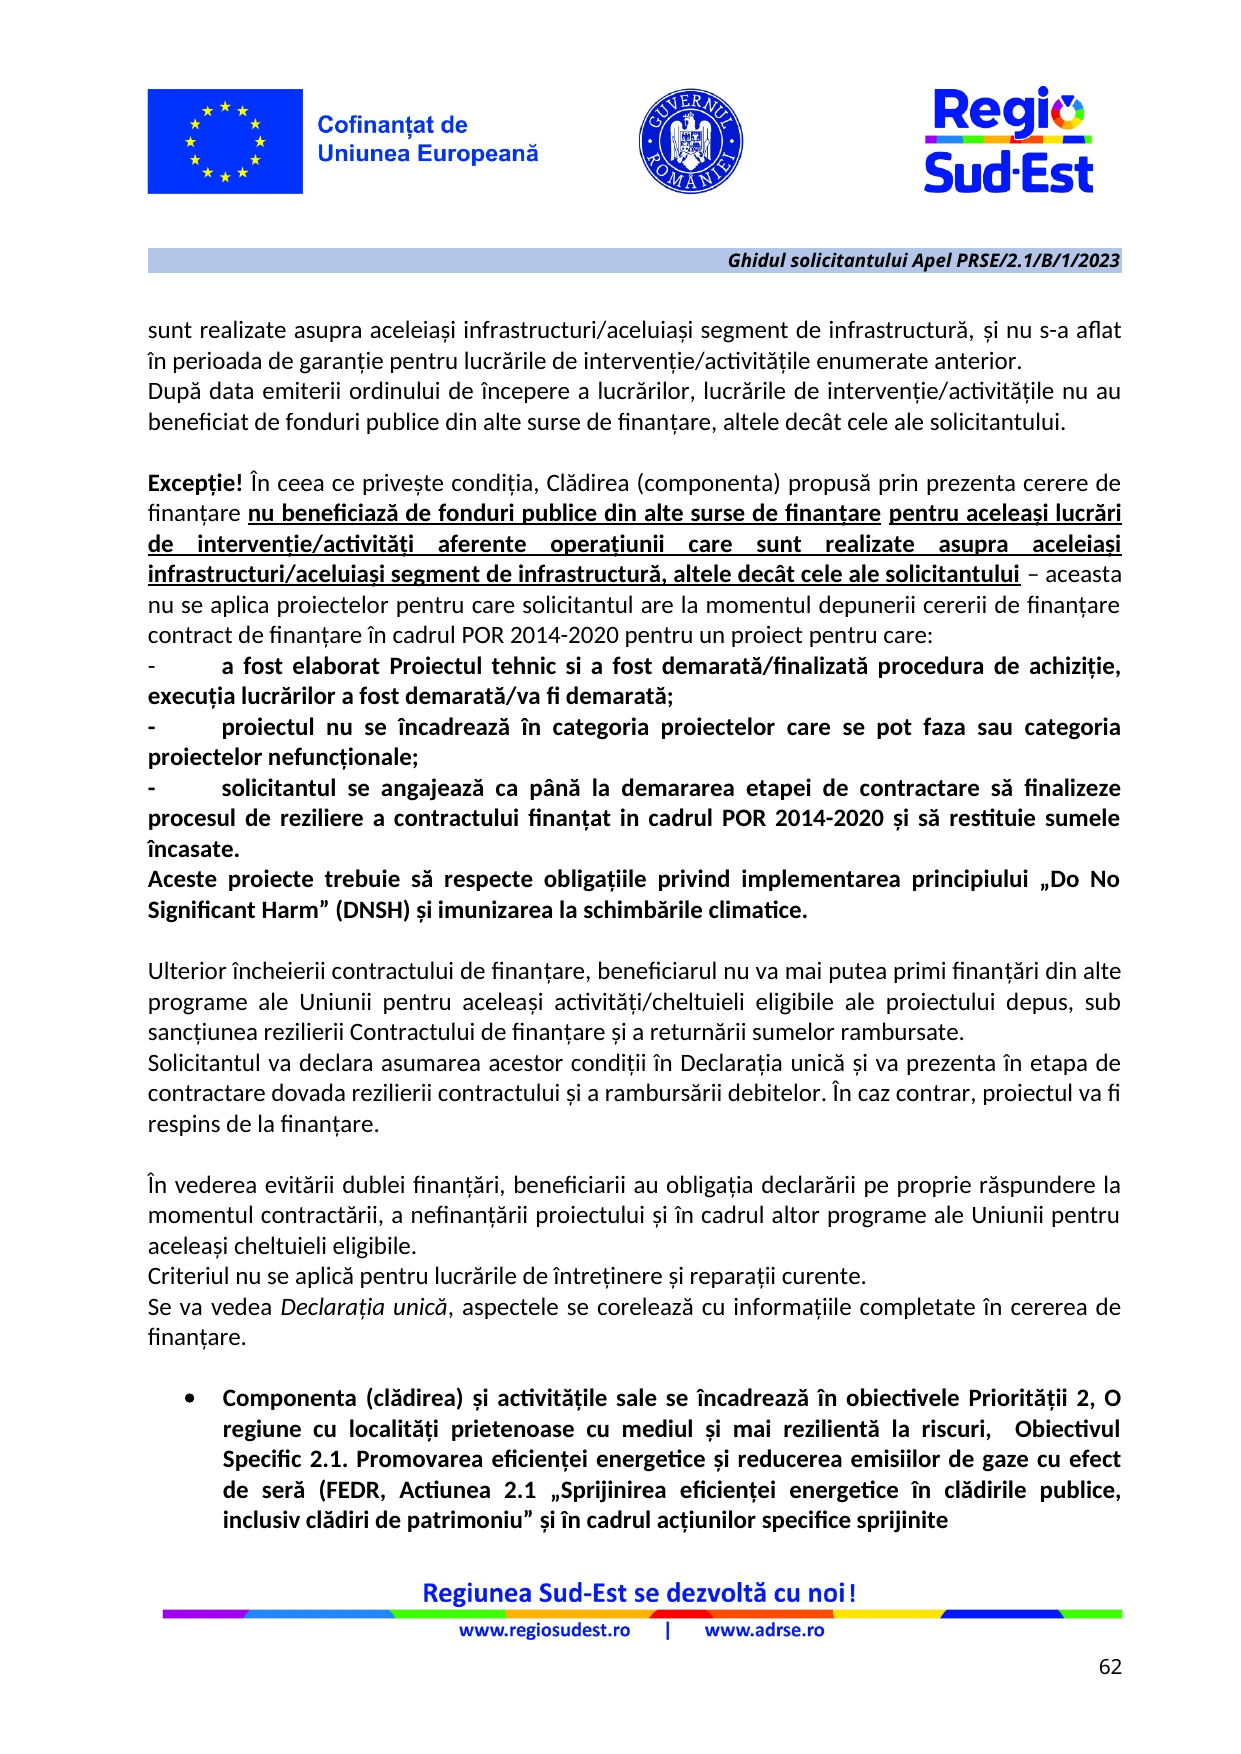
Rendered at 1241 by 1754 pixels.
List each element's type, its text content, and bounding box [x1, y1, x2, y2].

text Criteriul nu se aplică pentru lucrările de întreținere și reparații curente. [148, 1260, 1122, 1291]
text Aceste proiecte trebuie să respecte obligațiile privind implementarea principiului „Do No Significant Harm” (DNSH) și imunizarea la schimbările climatice. [148, 864, 1122, 925]
text - proiectul nu se încadrează în categoria proiectelor care se pot faza sau categoria proiectelor nefuncționale; [148, 711, 1122, 772]
picture [147, 86, 1093, 195]
text Excepție! În ceea ce priveşte condiţia, Clădirea (componenta) propusă prin prezenta cerere de finanţare nu beneficiază de fonduri publice din alte surse de finanţare pentru aceleași lucrări de intervenție/activități aferente operațiunii care sunt realizate asupra aceleiași infrastructuri/aceluiași segment de infrastructură, altele decât cele ale solicitantului – aceasta nu se aplica proiectelor pentru care solicitantul are la momentul depunerii cererii de finanțare contract de finanțare în cadrul POR 2014-2020 pentru un proiect pentru care: [148, 556, 1122, 650]
text După data emiterii ordinului de începere a lucrărilor, lucrările de intervenție/activitățile nu au beneficiat de fonduri publice din alte surse de finanţare, altele decât cele ale solicitantului. [148, 375, 1122, 436]
text - a fost elaborat Proiectul tehnic si a fost demarată/finalizată procedura de achiziție, execuţia lucrărilor a fost demarată/va fi demarată; [148, 650, 1122, 711]
text Solicitantul va declara asumarea acestor condiții în Declarația unică și va prezenta în etapa de contractare dovada rezilierii contractului și a rambursării debitelor. În caz contrar, proiectul va fi respins de la finanțare. [148, 1047, 1122, 1138]
text În vederea evitării dublei finanțări, beneficiarii au obligația declarării pe proprie răspundere la momentul contractării, a nefinanțării proiectului și în cadrul altor programe ale Uniunii pentru aceleaşi cheltuieli eligibile. [148, 1169, 1122, 1260]
text Ulterior încheierii contractului de finanţare, beneficiarul nu va mai putea primi finanţări din alte programe ale Uniunii pentru aceleaşi activităţi/cheltuieli eligibile ale proiectului depus, sub sancţiunea rezilierii Contractului de finanţare şi a returnării sumelor rambursate. [148, 955, 1122, 1047]
list Componenta (clădirea) şi activităţile sale se încadrează în obiectivele Priorităţii 2, O regiune cu localități prietenoase cu mediul și mai rezilientă la riscuri, Obiectivul Specific 2.1. Promovarea eficienței energetice și reducerea emisiilor de gaze cu efect de seră (FEDR, Actiunea 2.1 „Sprijinirea eficienței energetice în clădirile publice, inclusiv clădiri de patrimoniu” şi în cadrul acţiunilor specifice sprijinite [185, 1382, 1122, 1535]
text Se va vedea Declaraţia unică, aspectele se corelează cu informațiile completate în cererea de finanțare. [148, 1291, 1122, 1352]
picture [162, 1582, 1123, 1640]
text Excepție! În ceea ce priveşte condiţia, Clădirea (componenta) propusă prin prezenta cerere de finanţare nu beneficiază de fonduri publice din alte surse de finanţare pentru aceleași lucrări de intervenție/activități aferente operațiunii care sunt realizate asupra aceleiași infrastructuri/aceluiași segment de infrastructură, altele decât cele ale solicitantului – aceasta nu se aplica proiectelor pentru care solicitantul are la momentul depunerii cererii de finanțare contract de finanțare în cadrul POR 2014-2020 pentru un proiect pentru care: [148, 467, 1122, 554]
text - solicitantul se angajează ca până la demararea etapei de contractare să finalizeze procesul de reziliere a contractului finanțat in cadrul POR 2014-2020 și să restituie sumele încasate. [148, 772, 1122, 864]
